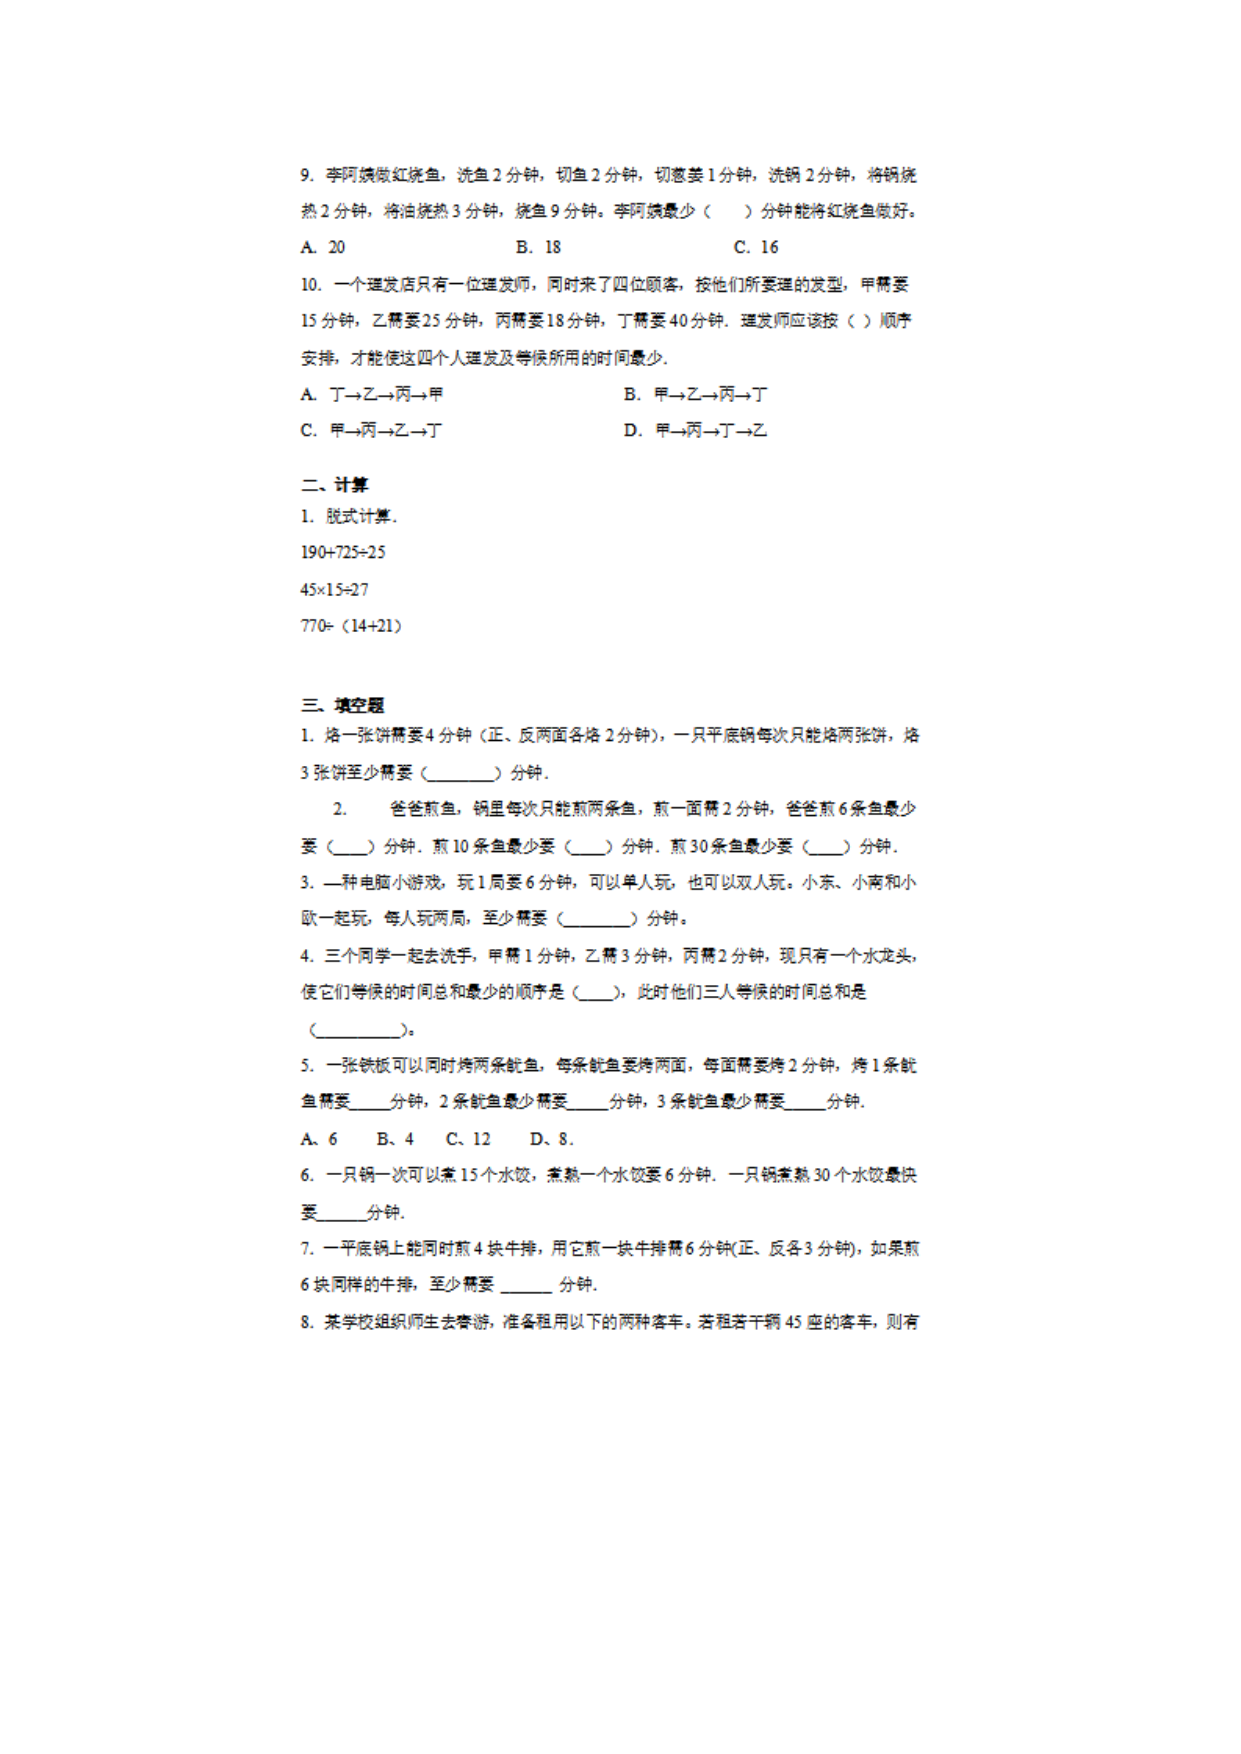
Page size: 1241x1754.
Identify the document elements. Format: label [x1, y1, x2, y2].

picture [257, 162, 983, 1333]
